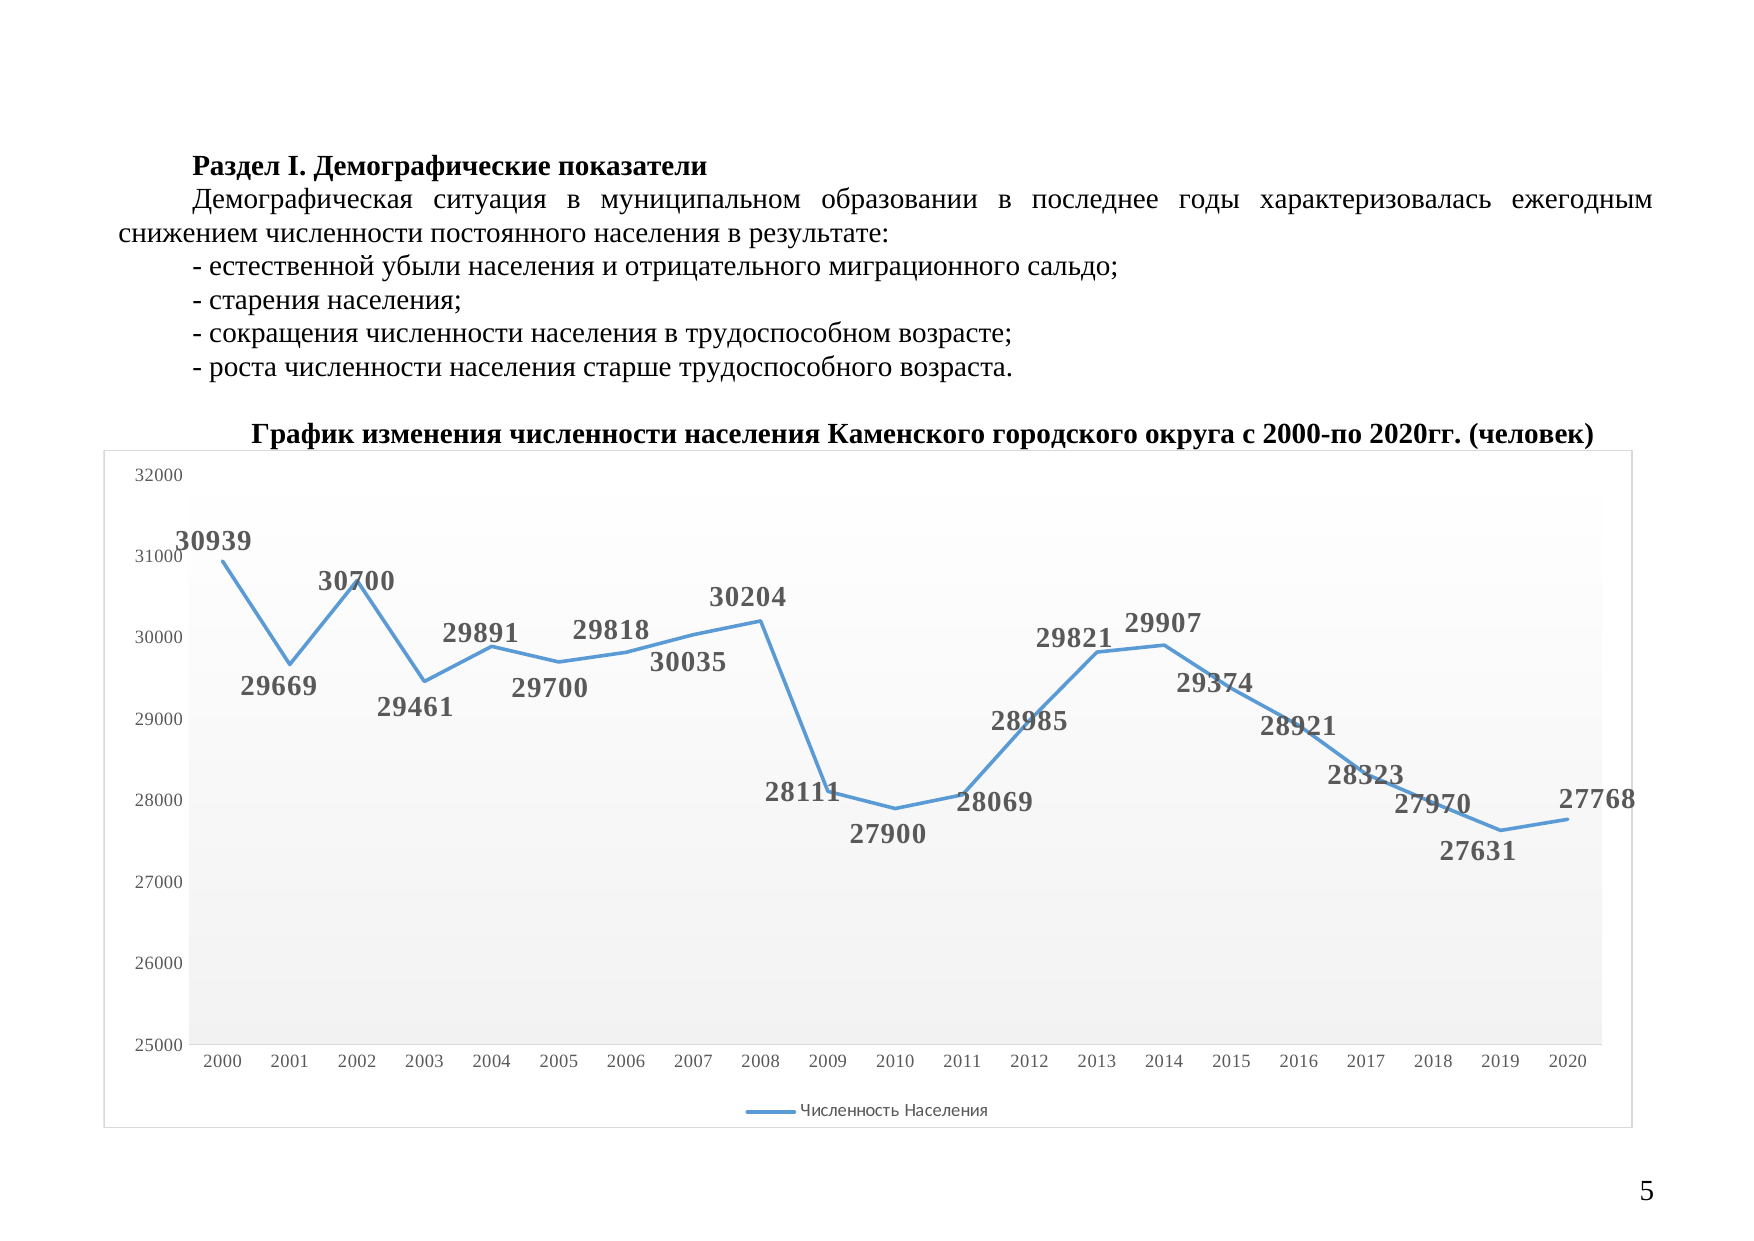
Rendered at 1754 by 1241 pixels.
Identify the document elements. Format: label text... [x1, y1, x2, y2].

text - сокращения численности населения в трудоспособном возрасте; [118, 315, 1654, 349]
text График изменения численности населения Каменского городского округа с 2000-по 2020гг. (человек) [118, 416, 1654, 449]
text - старения населения; [118, 282, 1654, 315]
text Демографическая ситуация в муниципальном образовании в последнее годы характеризовалась ежегодным снижением численности постоянного населения в результате: [118, 181, 1654, 248]
text - роста численности населения старше трудоспособного возраста. [118, 349, 1654, 382]
text - естественной убыли населения и отрицательного миграционного сальдо; [118, 248, 1654, 282]
text Раздел I. Демографические показатели [118, 148, 1654, 181]
